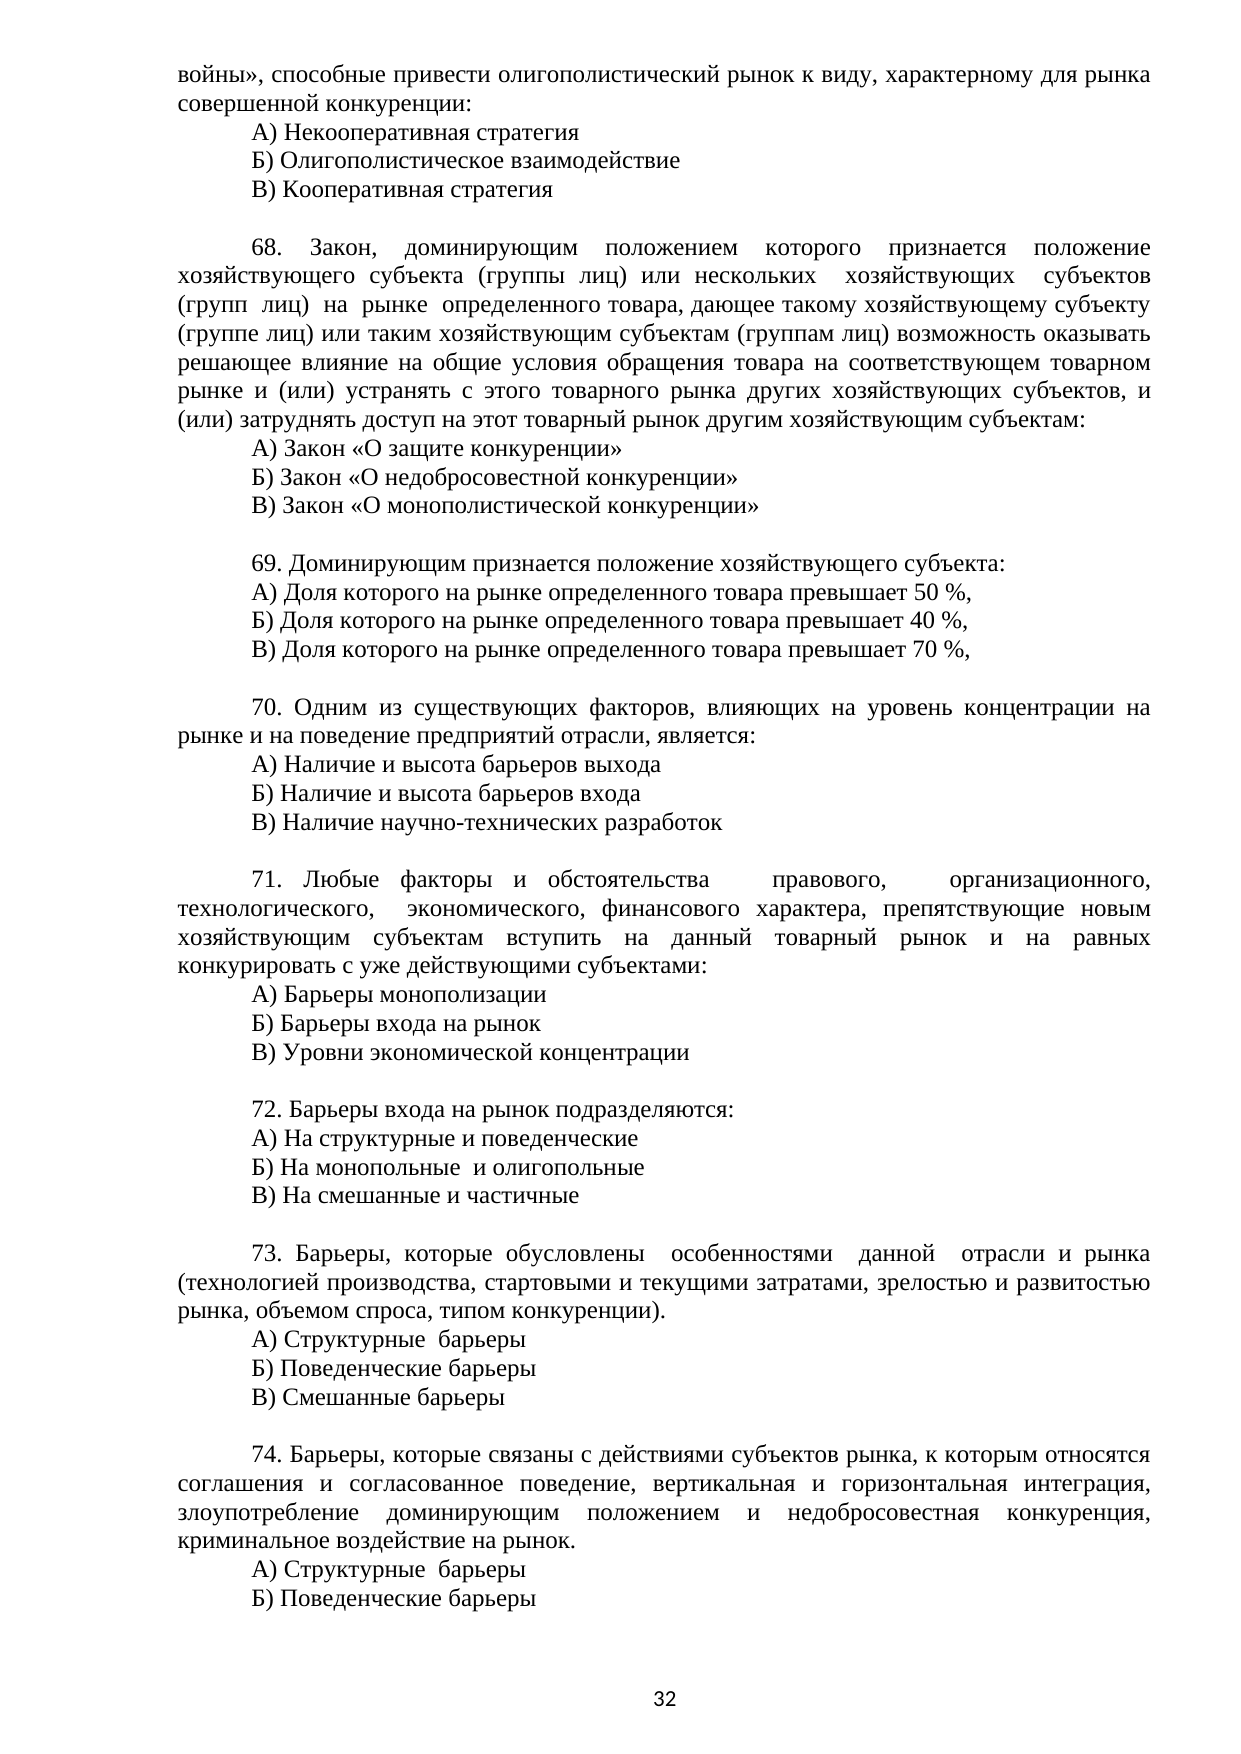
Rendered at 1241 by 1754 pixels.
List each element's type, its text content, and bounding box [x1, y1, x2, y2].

text А) Доля которого на рынке определенного товара превышает 50 %, [177, 577, 1152, 605]
text Б) Олигополистическое взаимодействие [177, 145, 1152, 174]
text 70. Одним из существующих факторов, влияющих на уровень концентрации на рынке и на поведение предприятий отрасли, является: [177, 692, 1152, 749]
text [177, 59, 1152, 117]
text 68. Закон, доминирующим положением которого признается положение хозяйствующего субъекта (группы лиц) или нескольких хозяйствующих субъектов (групп лиц) на рынке определенного товара, дающее такому хозяйствующему субъекту (группе лиц) или таким хозяйствующим субъектам (группам лиц) возможность оказывать решающее влияние на общие условия обращения товара на соответствующем товарном рынке и (или) устранять с этого товарного рынка других хозяйствующих субъектов, и (или) затруднять доступ на этот товарный рынок другим хозяйствующим субъектам: [177, 232, 1152, 433]
text Б) Закон «О недобросовестной конкуренции» [177, 462, 1152, 490]
text 72. Барьеры входа на рынок подразделяются: [177, 1094, 1152, 1123]
text В) Доля которого на рынке определенного товара превышает 70 %, [177, 634, 1152, 663]
text Б) Барьеры входа на рынок [177, 1008, 1152, 1037]
text 74. Барьеры, которые связаны с действиями субъектов рынка, к которым относятся соглашения и согласованное поведение, вертикальная и горизонтальная интеграция, злоупотребление доминирующим положением и недобросовестная конкуренция, криминальное воздействие на рынок. [177, 1439, 1152, 1554]
text В) Закон «О монополистической конкуренции» [177, 490, 1152, 519]
text А) Барьеры монополизации [177, 979, 1152, 1008]
text 69. Доминирующим признается положение хозяйствующего субъекта: [177, 548, 1152, 577]
text А) Некооперативная стратегия [177, 117, 1152, 145]
text 71. Любые факторы и обстоятельства правового, организационного, технологического, экономического, финансового характера, препятствующие новым хозяйствующим субъектам вступить на данный товарный рынок и на равных конкурировать с уже действующими субъектами: [177, 864, 1152, 979]
text В) Уровни экономической концентрации [177, 1037, 1152, 1065]
text А) Структурные барьеры [177, 1324, 1152, 1353]
text Б) Поведенческие барьеры [177, 1353, 1152, 1382]
text А) Закон «О защите конкуренции» [177, 433, 1152, 462]
text А) Структурные барьеры [177, 1554, 1152, 1583]
text А) На структурные и поведенческие [177, 1123, 1152, 1152]
text В) На смешанные и частичные [177, 1180, 1152, 1209]
text Б) На монопольные и олигопольные [177, 1152, 1152, 1180]
text В) Наличие научно-технических разработок [177, 807, 1152, 835]
text В) Кооперативная стратегия [177, 174, 1152, 203]
text А) Наличие и высота барьеров выхода [177, 749, 1152, 778]
text Б) Наличие и высота барьеров входа [177, 778, 1152, 807]
text Б) Доля которого на рынке определенного товара превышает 40 %, [177, 605, 1152, 634]
text Б) Поведенческие барьеры [177, 1583, 1152, 1612]
text 73. Барьеры, которые обусловлены особенностями данной отрасли и рынка (технологией производства, стартовыми и текущими затратами, зрелостью и развитостью рынка, объемом спроса, типом конкуренции). [177, 1238, 1152, 1324]
text В) Смешанные барьеры [177, 1382, 1152, 1410]
